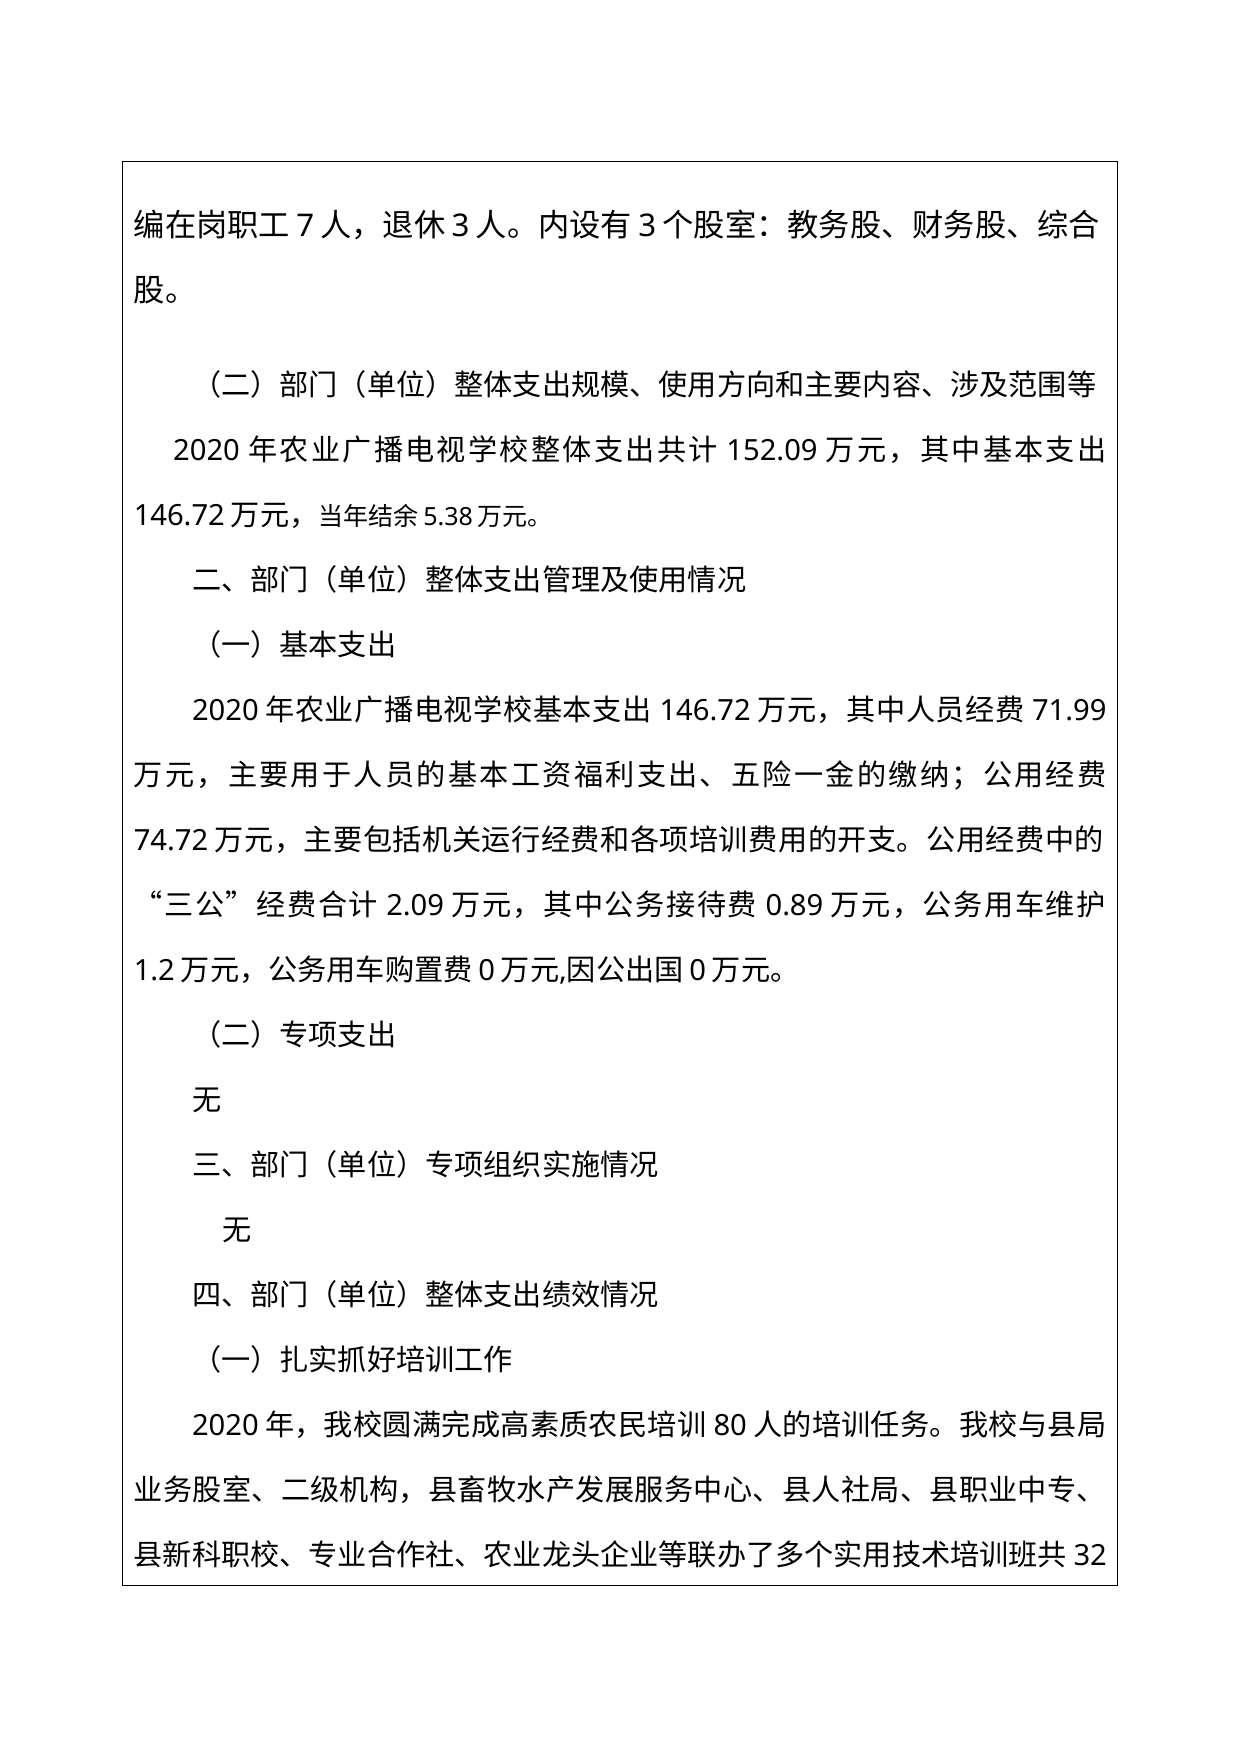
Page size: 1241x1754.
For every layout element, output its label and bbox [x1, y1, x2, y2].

table_header [123, 162, 1117, 1585]
